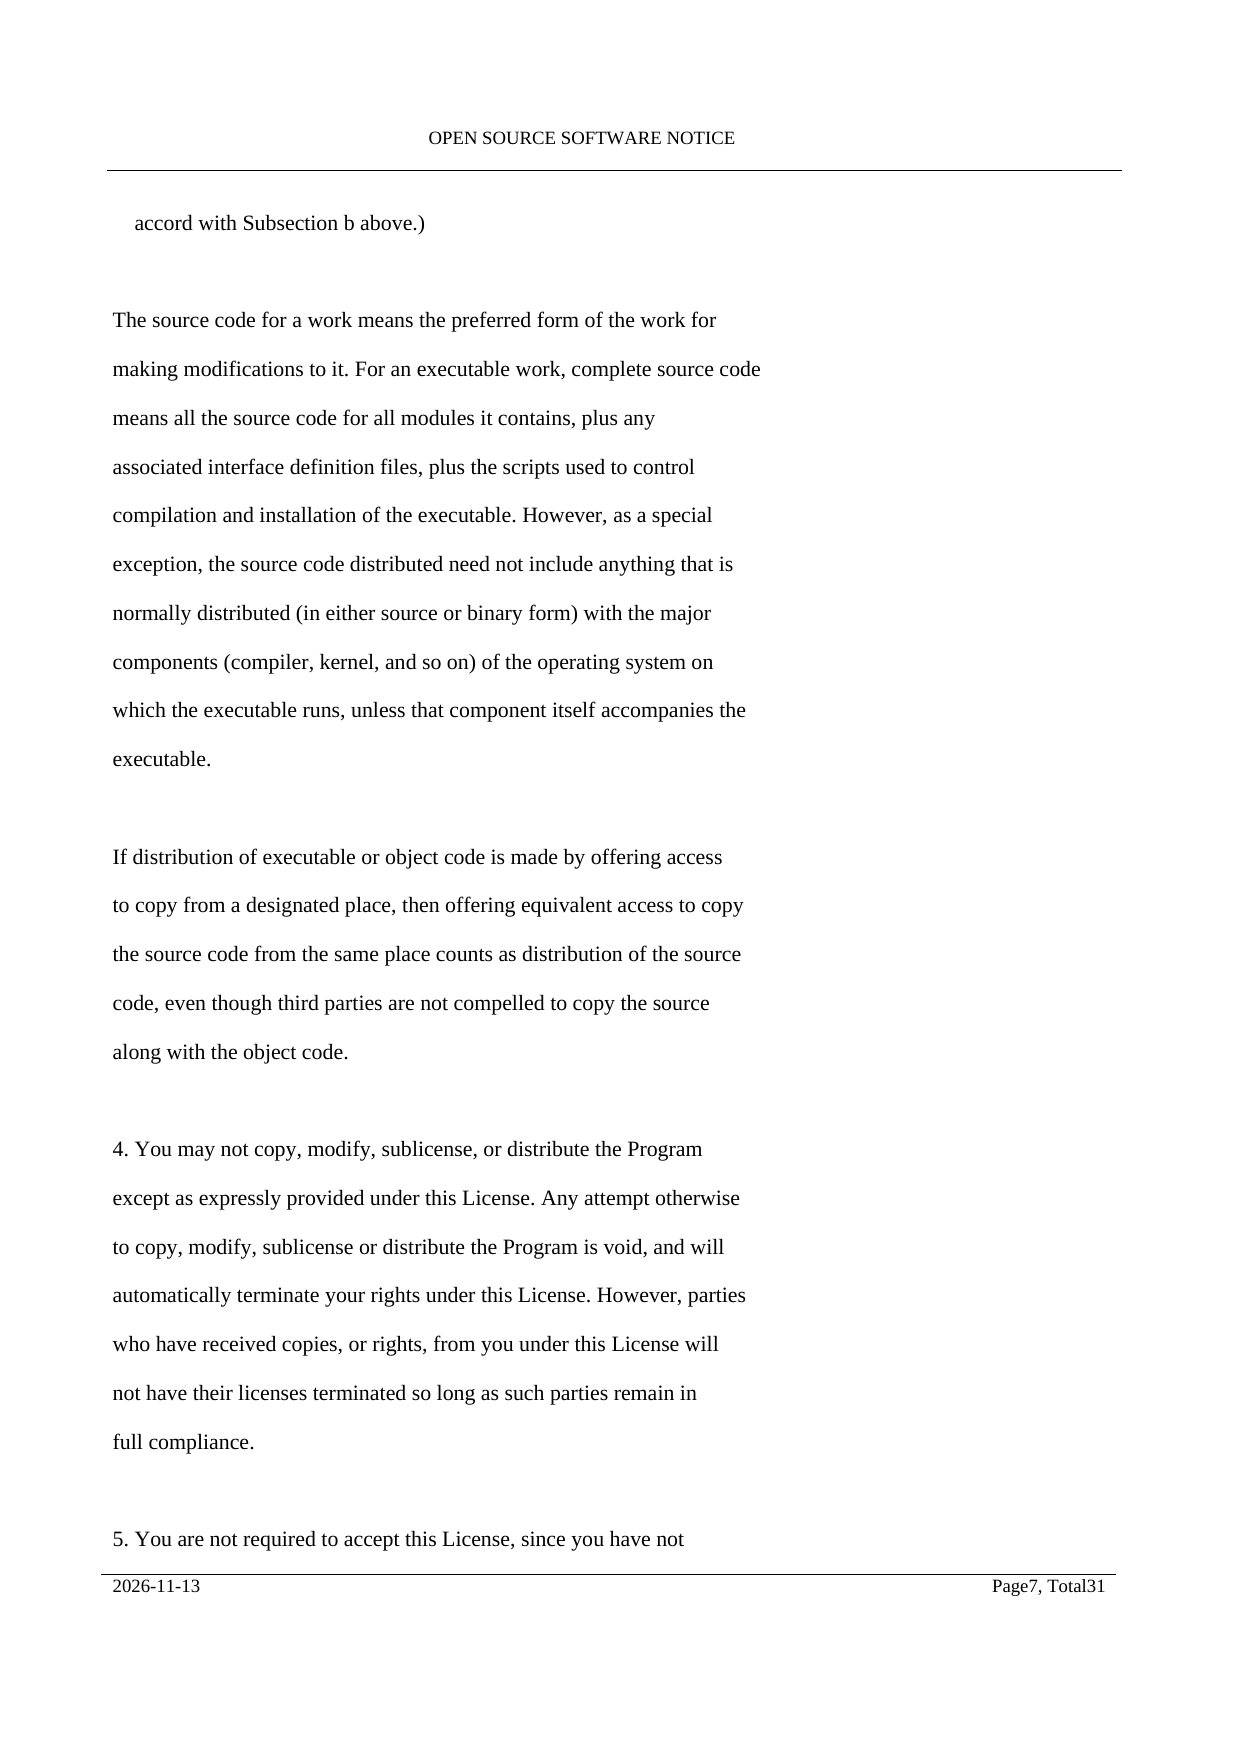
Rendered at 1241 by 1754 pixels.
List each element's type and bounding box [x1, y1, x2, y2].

text [112, 206, 1128, 1555]
